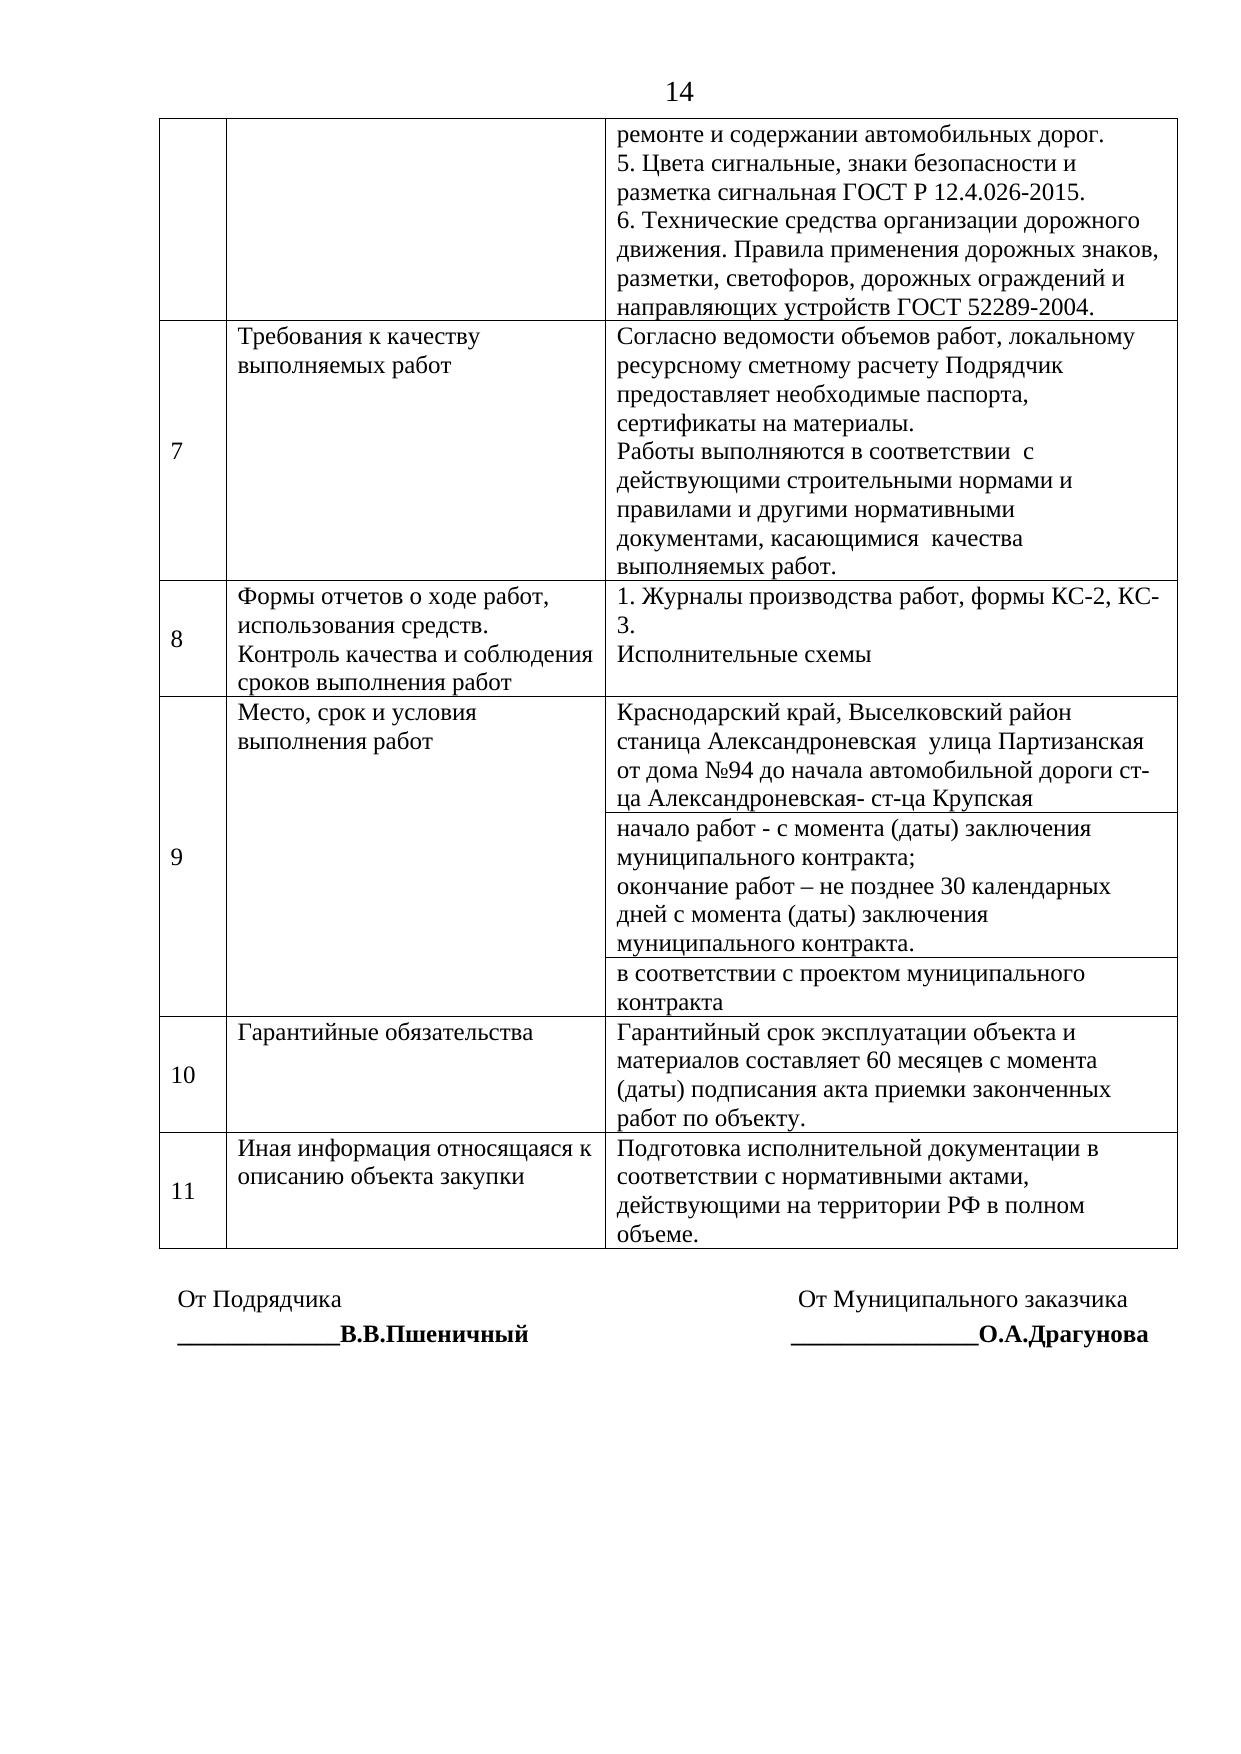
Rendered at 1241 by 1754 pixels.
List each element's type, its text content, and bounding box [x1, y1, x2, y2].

table_cell 6 [160, 119, 226, 320]
table_cell Иная информация относящаяся к описанию объекта закупки [227, 1133, 605, 1248]
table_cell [227, 119, 605, 320]
table_cell Подготовка исполнительной документации в соответствии с нормативными актами, действующими на территории РФ в полном объеме. [606, 1133, 1177, 1248]
table_cell Требования к качеству выполняемых работ [227, 321, 605, 580]
table_cell Формы отчетов о ходе работ, использования средств. Контроль качества и соблюдения сроков выполнения работ [227, 581, 605, 696]
table_cell Краснодарский край, Выселковский район станица Александроневская улица Партизанская от дома №94 до начала автомобильной дороги ст-ца Александроневская- ст-ца Крупская [606, 697, 1177, 812]
table_cell Место, срок и условия выполнения работ [227, 697, 605, 1016]
table_cell Согласно ведомости объемов работ, локальному ресурсному сметному расчету Подрядчик предоставляет необходимые паспорта, сертификаты на материалы. Работы выполняются в соответствии с действующими строительными нормами и правилами и другими нормативными документами, касающимися качества выполняемых работ. [606, 321, 1177, 580]
table_cell 11 [160, 1133, 226, 1248]
table_cell Гарантийный срок эксплуатации объекта и материалов составляет 60 месяцев с момента (даты) подписания акта приемки законченных работ по объекту. [606, 1017, 1177, 1132]
table_cell в соответствии с проектом муниципального контракта [606, 958, 1177, 1016]
table_cell 8 [160, 581, 226, 696]
table_cell 7 [160, 321, 226, 580]
table_cell начало работ - с момента (даты) заключения муниципального контракта; окончание работ – не позднее 30 календарных дней с момента (даты) заключения муниципального контракта. [606, 813, 1177, 957]
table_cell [606, 119, 1177, 320]
table_cell Гарантийные обязательства [227, 1017, 605, 1132]
table_cell 1. Журналы производства работ, формы КС-2, КС-3. Исполнительные схемы [606, 581, 1177, 696]
table_cell 9 [160, 697, 226, 1016]
table_cell 10 [160, 1017, 226, 1132]
text От Подрядчика От Муниципального заказчика [177, 1284, 1181, 1312]
text _____________В.В.Пшеничный _______________О.А.Драгунова [177, 1319, 1181, 1347]
